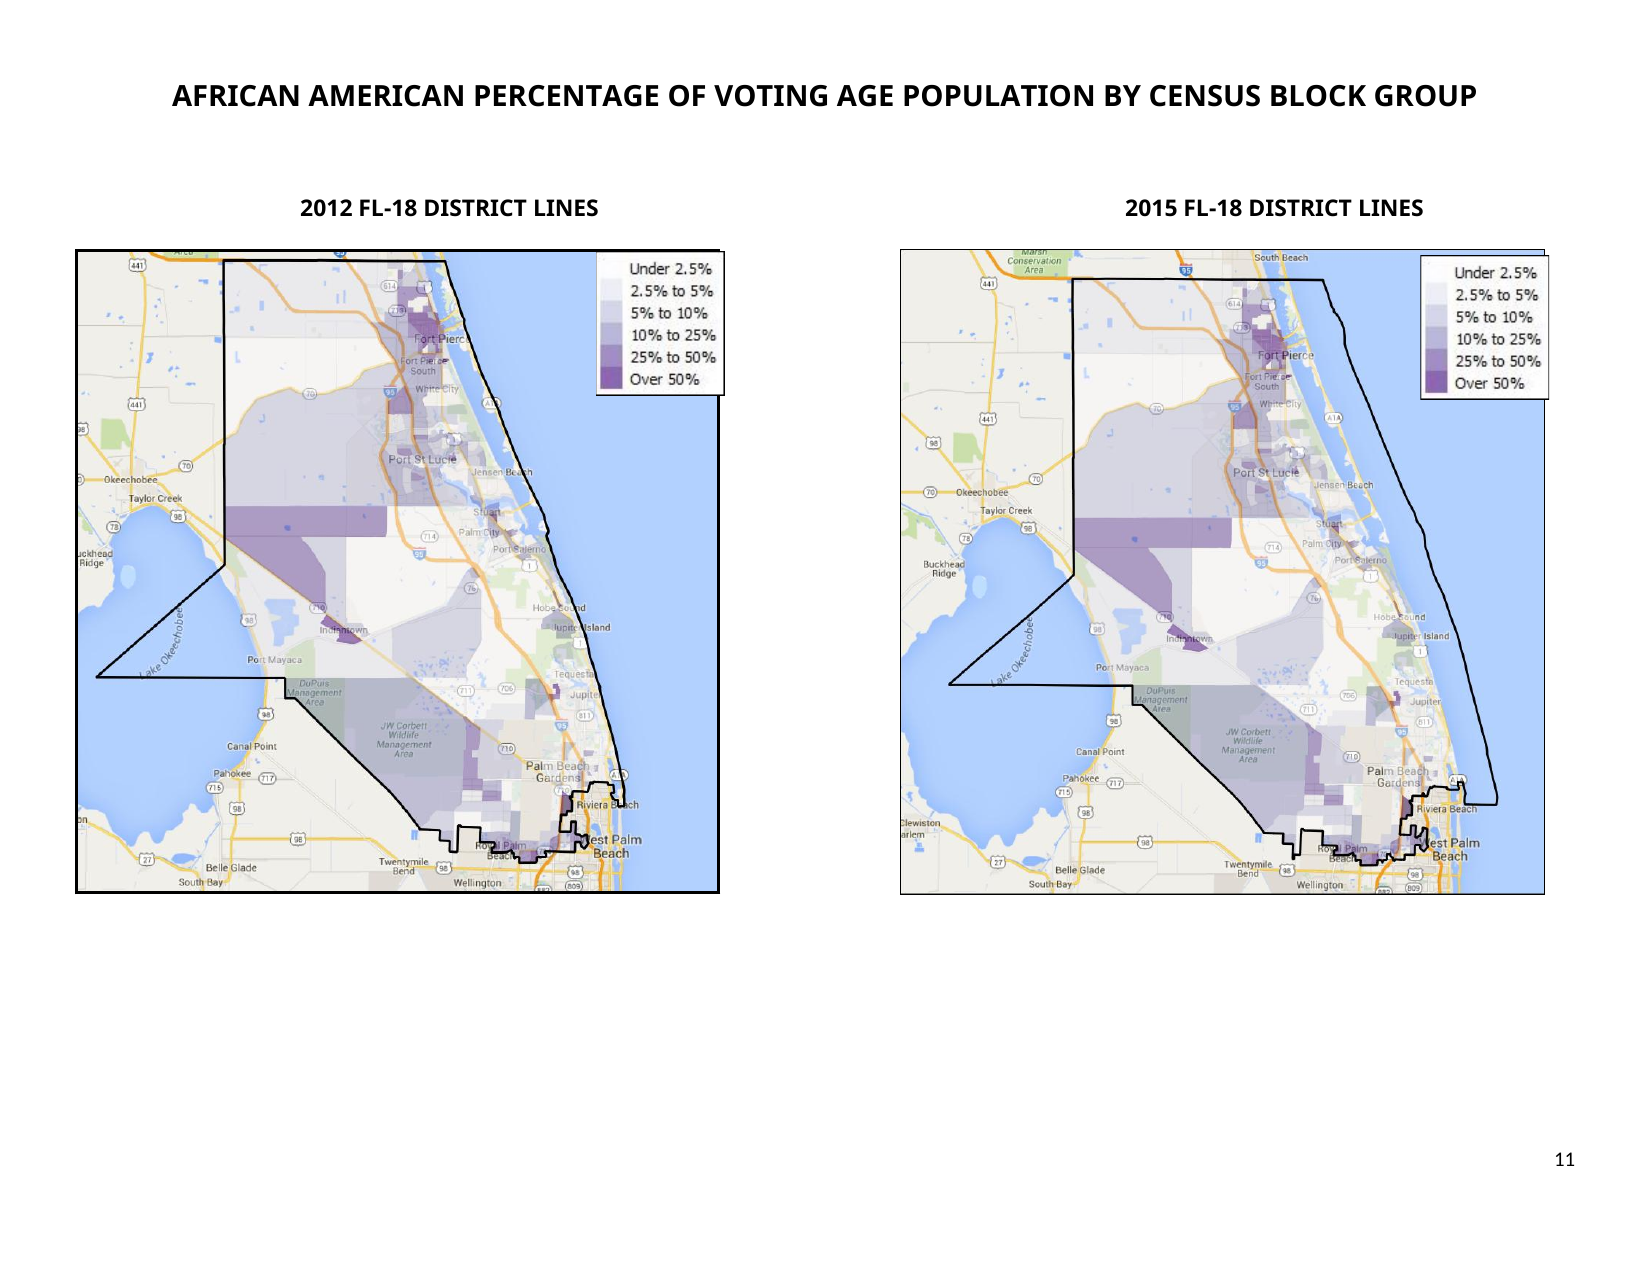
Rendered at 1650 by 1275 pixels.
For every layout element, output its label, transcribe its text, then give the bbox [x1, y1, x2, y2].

text AFRICAN AMERICAN PERCENTAGE OF VOTING AGE POPULATION BY CENSUS BLOCK GROUP [75, 75, 1575, 115]
picture [901, 250, 1550, 894]
text 2012 FL-18 DISTRICT LINES 2015 FL-18 DISTRICT LINES [225, 192, 1575, 223]
picture [78, 251, 725, 891]
